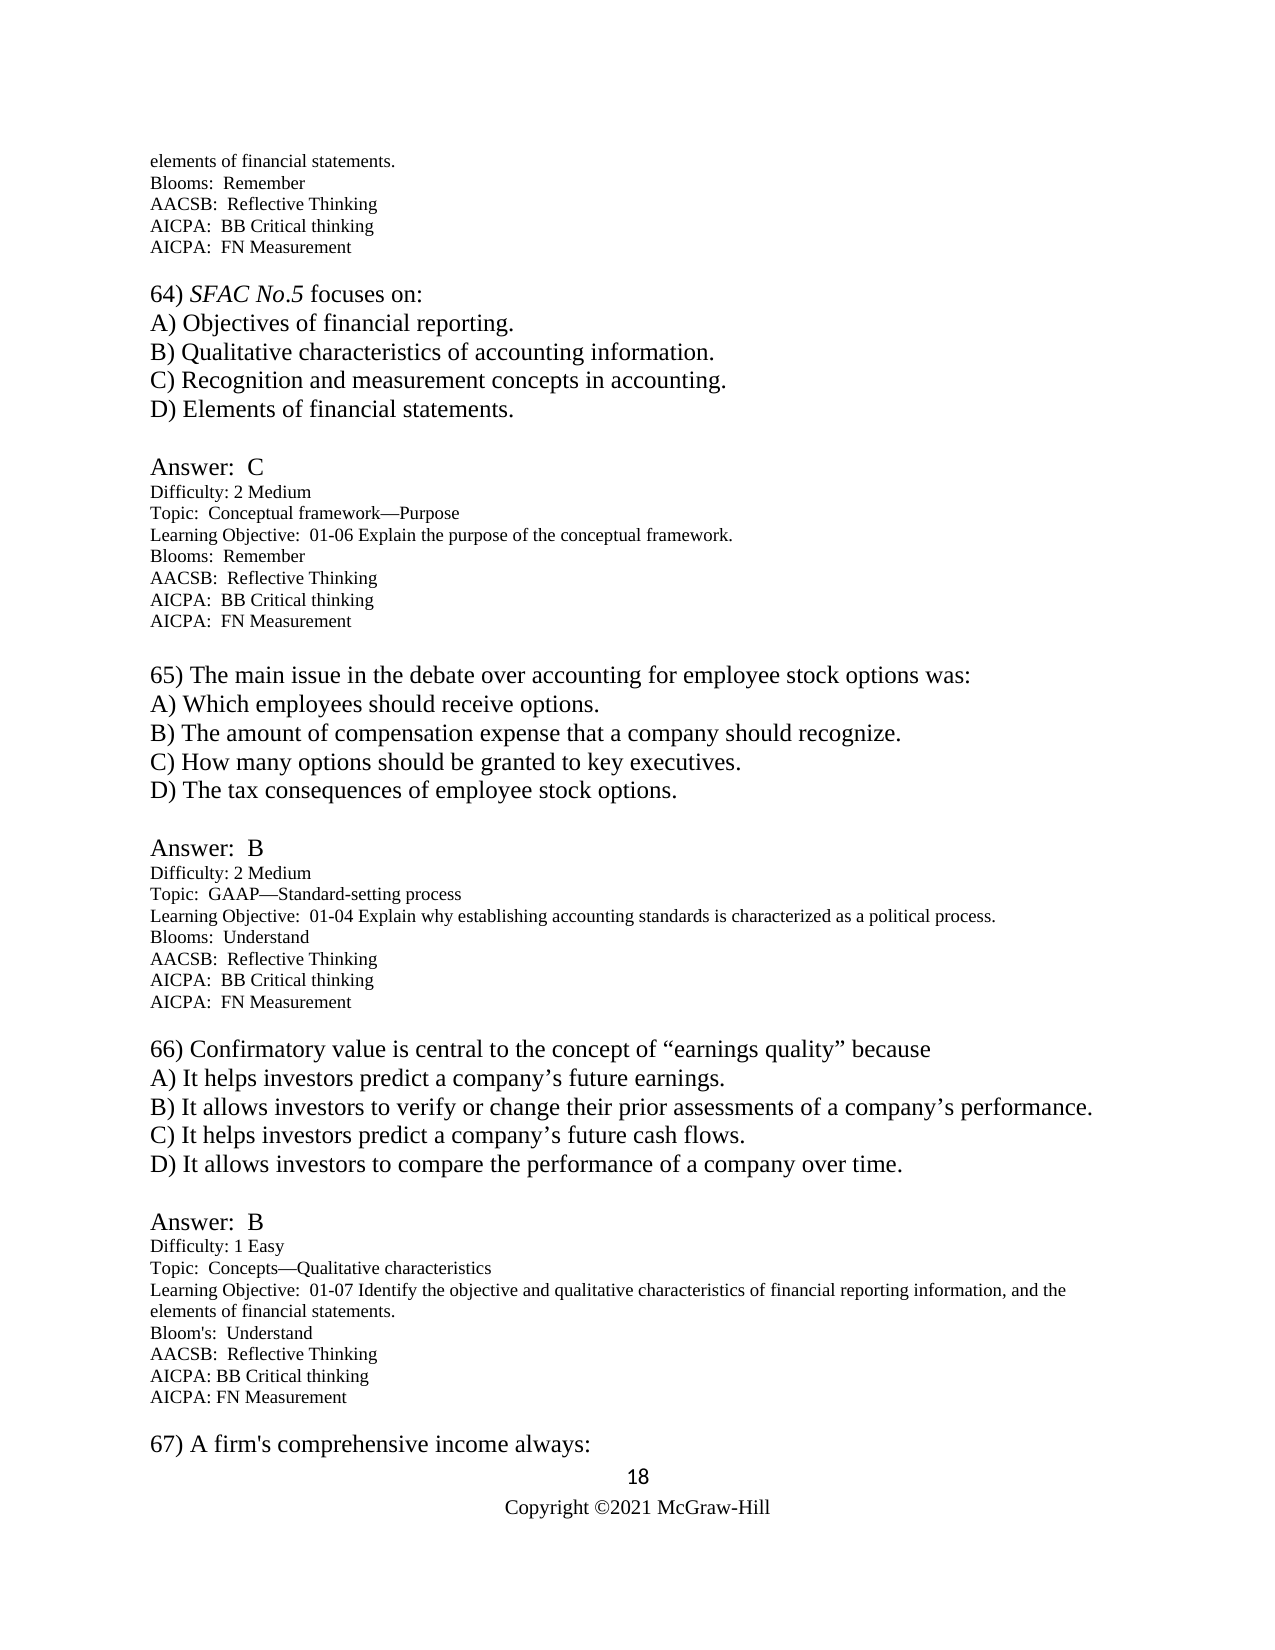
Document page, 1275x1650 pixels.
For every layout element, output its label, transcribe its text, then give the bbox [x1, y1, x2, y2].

text C) It helps investors predict a company’s future cash flows. [150, 1120, 1125, 1149]
text Blooms: Understand [150, 926, 1125, 948]
text AICPA: FN Measurement [150, 1386, 1125, 1408]
text AICPA: FN Measurement [150, 610, 1125, 632]
text Topic: GAAP―Standard-setting process [150, 883, 1125, 905]
text AACSB: Reflective Thinking [150, 948, 1125, 969]
text AICPA: FN Measurement [150, 991, 1125, 1012]
text AICPA: BB Critical thinking [150, 215, 1125, 236]
text 67) A firm's comprehensive income always: [150, 1429, 1125, 1458]
text A) It helps investors predict a company’s future earnings. [150, 1063, 1125, 1092]
text Blooms: Remember [150, 545, 1125, 567]
text C) How many options should be granted to key executives. [150, 747, 1125, 775]
text AACSB: Reflective Thinking [150, 193, 1125, 215]
text 64) SFAC No.5 focuses on: [150, 279, 1125, 308]
text C) Recognition and measurement concepts in accounting. [150, 366, 1125, 394]
text Answer: C [150, 452, 1125, 481]
text Learning Objective: 01-04 Explain why establishing accounting standards is characterized as a political process. [150, 905, 1125, 926]
text Bloom's: Understand [150, 1322, 1125, 1343]
text A) Objectives of financial reporting. [150, 308, 1125, 337]
text AICPA: BB Critical thinking [150, 1365, 1125, 1386]
text Answer: B [150, 833, 1125, 862]
text AACSB: Reflective Thinking [150, 1343, 1125, 1365]
text Blooms: Remember [150, 172, 1125, 193]
text 66) Confirmatory value is central to the concept of “earnings quality” because [150, 1034, 1125, 1063]
text 65) The main issue in the debate over accounting for employee stock options was: [150, 660, 1125, 689]
text D) Elements of financial statements. [150, 394, 1125, 423]
text B) It allows investors to verify or change their prior assessments of a company’s performance. [150, 1092, 1125, 1120]
text D) It allows investors to compare the performance of a company over time. [150, 1149, 1125, 1178]
text AICPA: BB Critical thinking [150, 969, 1125, 991]
text D) The tax consequences of employee stock options. [150, 775, 1125, 804]
text B) The amount of compensation expense that a company should recognize. [150, 718, 1125, 747]
text Topic: Concepts―Qualitative characteristics [150, 1257, 1125, 1278]
text Answer: B [150, 1207, 1125, 1235]
text Difficulty: 2 Medium [150, 481, 1125, 502]
text AICPA: FN Measurement [150, 236, 1125, 258]
text B) Qualitative characteristics of accounting information. [150, 337, 1125, 366]
text AICPA: BB Critical thinking [150, 588, 1125, 610]
text Difficulty: 2 Medium [150, 862, 1125, 883]
text Topic: Conceptual framework―Purpose [150, 502, 1125, 524]
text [150, 150, 1125, 172]
text AACSB: Reflective Thinking [150, 567, 1125, 588]
text Learning Objective: 01-06 Explain the purpose of the conceptual framework. [150, 524, 1125, 545]
text Difficulty: 1 Easy [150, 1235, 1125, 1257]
text A) Which employees should receive options. [150, 689, 1125, 718]
